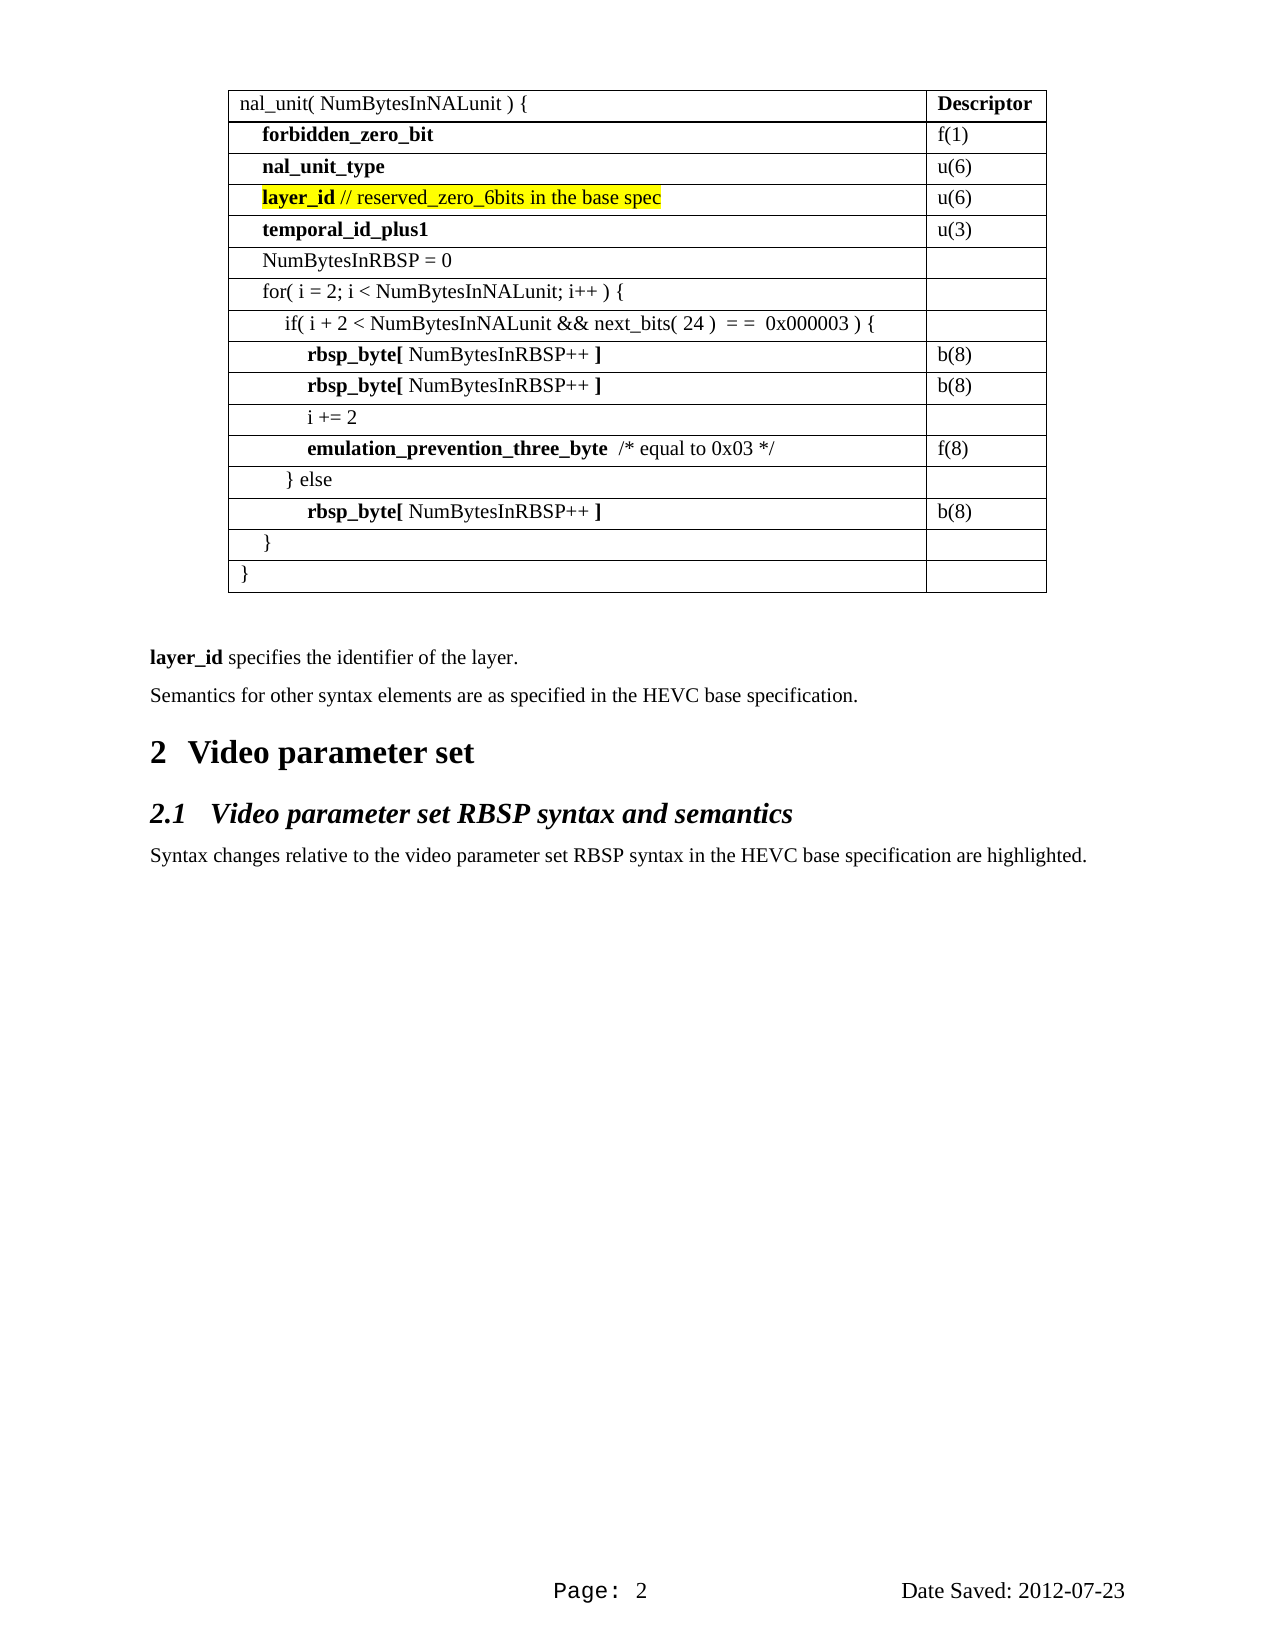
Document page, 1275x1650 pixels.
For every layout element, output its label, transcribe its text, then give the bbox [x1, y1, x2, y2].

table_cell u(6) [927, 154, 1046, 184]
table_cell [927, 530, 1046, 560]
table_cell rbsp_byte[ NumBytesInRBSP++ ] [229, 342, 926, 372]
table_cell temporal_id_plus1 [229, 216, 926, 247]
table_cell rbsp_byte[ NumBytesInRBSP++ ] [229, 373, 926, 403]
table_cell } [229, 561, 926, 592]
table_cell } [229, 530, 926, 560]
table_cell emulation_prevention_three_byte /* equal to 0x03 */ [229, 436, 926, 466]
table_cell [927, 248, 1046, 278]
table_cell forbidden_zero_bit [229, 123, 926, 153]
table_cell [927, 405, 1046, 435]
table_cell if( i + 2 < NumBytesInNALunit && next_bits( 24 ) = = 0x000003 ) { [229, 311, 926, 341]
text Syntax changes relative to the video parameter set RBSP syntax in the HEVC base specification are highlighted. [150, 843, 1125, 867]
text Semantics for other syntax elements are as specified in the HEVC base specification. [150, 683, 1125, 707]
text layer_id specifies the identifier of the layer. [150, 645, 1125, 669]
subtitle Video parameter set [150, 732, 1125, 771]
table_cell layer_id // reserved_zero_6bits in the base spec [229, 185, 926, 215]
table_cell b(8) [927, 373, 1046, 403]
table_cell [927, 561, 1046, 592]
table_cell [927, 311, 1046, 341]
table_cell for( i = 2; i < NumBytesInNALunit; i++ ) { [229, 279, 926, 309]
table_cell [927, 279, 1046, 309]
table_cell b(8) [927, 499, 1046, 529]
table_cell [927, 467, 1046, 498]
subtitle Video parameter set RBSP syntax and semantics [150, 796, 1125, 829]
table_cell f(8) [927, 436, 1046, 466]
table_cell u(3) [927, 216, 1046, 247]
table_cell nal_unit_type [229, 154, 926, 184]
table_cell NumBytesInRBSP = 0 [229, 248, 926, 278]
table_cell i += 2 [229, 405, 926, 435]
table_cell rbsp_byte[ NumBytesInRBSP++ ] [229, 499, 926, 529]
table_header nal_unit( NumBytesInNALunit ) { [229, 91, 926, 121]
table_cell b(8) [927, 342, 1046, 372]
table_header Descriptor [927, 91, 1046, 121]
table_cell } else [229, 467, 926, 498]
table_cell u(6) [927, 185, 1046, 215]
table_cell f(1) [927, 123, 1046, 153]
